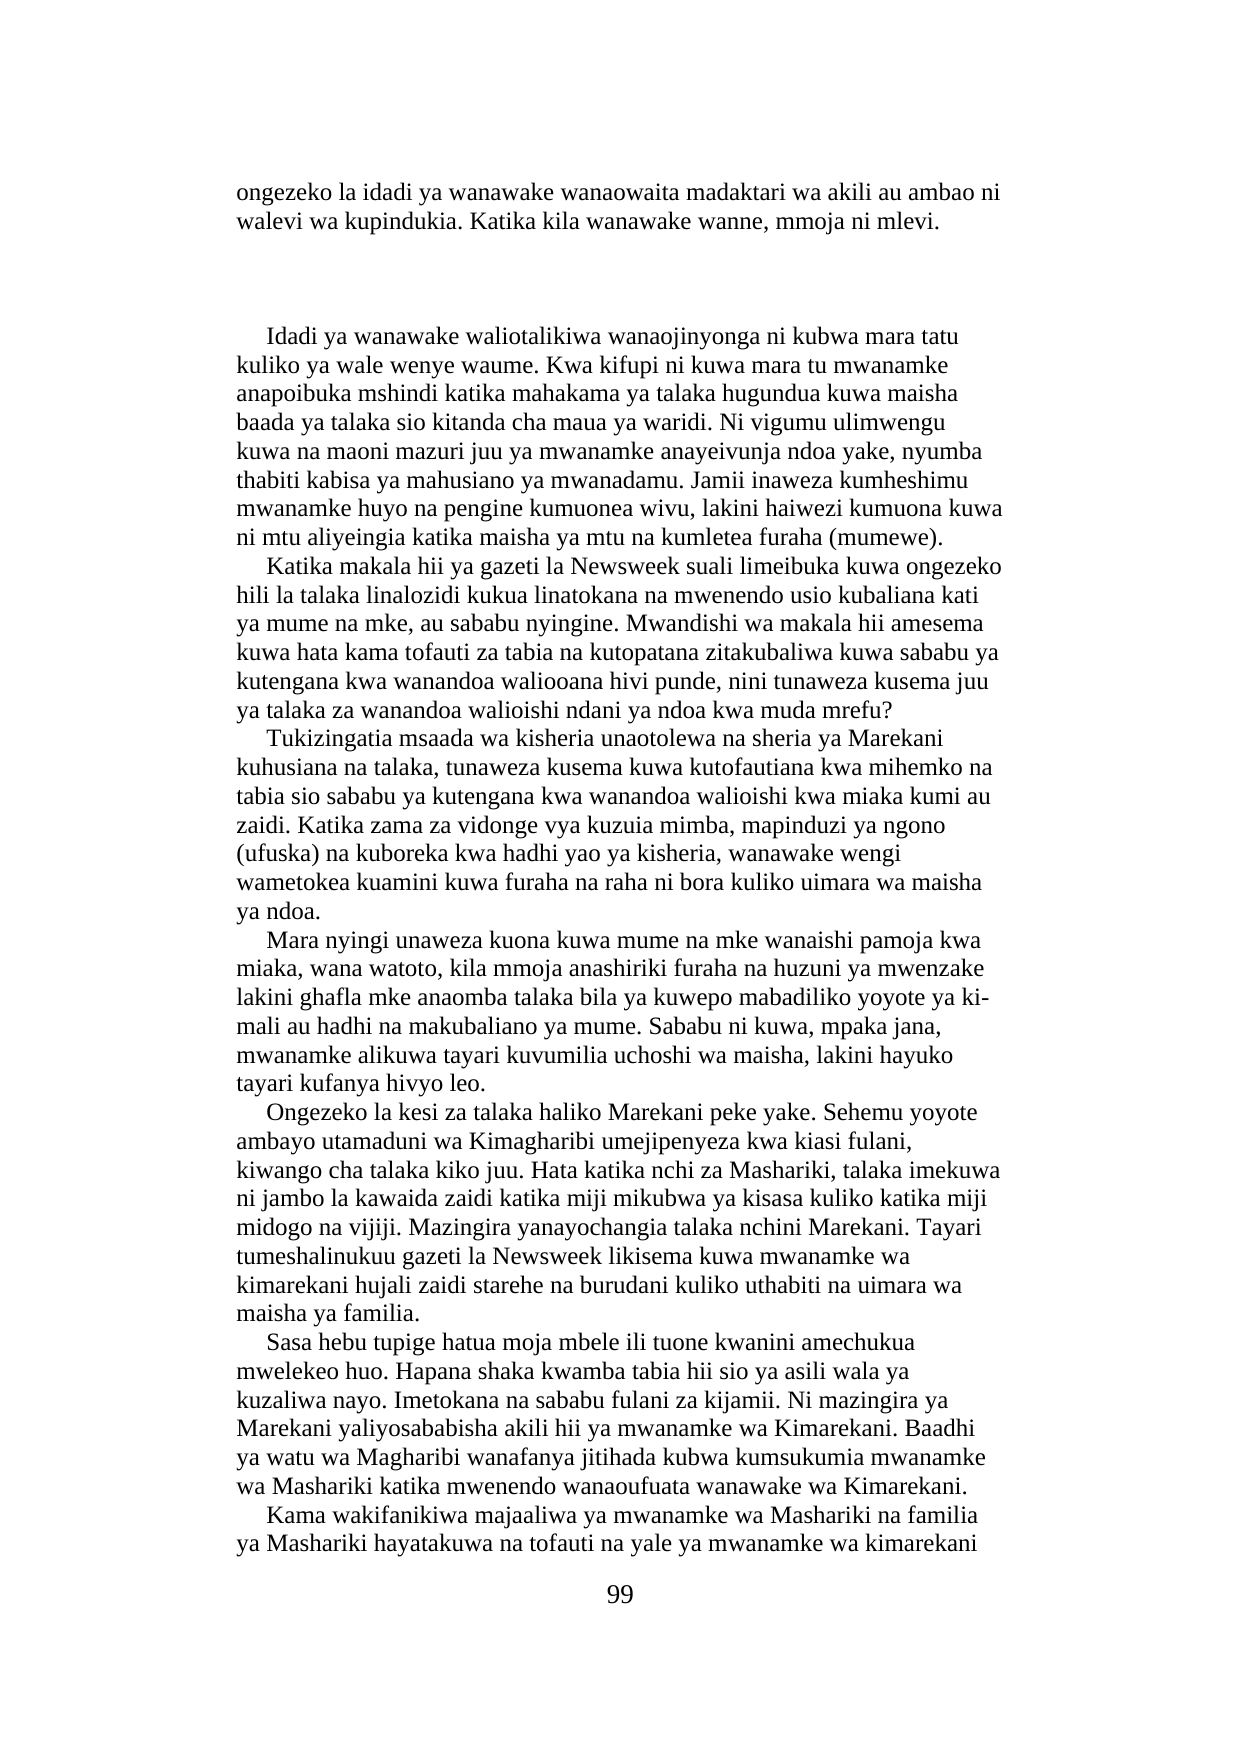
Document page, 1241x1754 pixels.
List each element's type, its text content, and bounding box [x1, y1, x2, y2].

text Idadi ya wanawake waliotalikiwa wanaojinyonga ni kubwa mara tatu kuliko ya wale wenye waume. Kwa kifupi ni kuwa mara tu mwanamke anapoibuka mshindi katika mahakama ya talaka hugundua kuwa maisha baada ya talaka sio kitanda cha maua ya waridi. Ni vigumu ulimwengu kuwa na maoni mazuri juu ya mwanamke anayeivunja ndoa yake, nyumba thabiti kabisa ya mahusiano ya mwanadamu. Jamii inaweza kumheshimu mwanamke huyo na pengine kumuonea wivu, lakini haiwezi kumuona kuwa ni mtu aliyeingia katika maisha ya mtu na kumletea furaha (mumewe). [236, 321, 1004, 551]
text Ongezeko la kesi za talaka haliko Marekani peke yake. Sehemu yoyote ambayo utamaduni wa Kimagharibi umejipenyeza kwa kiasi fulani, kiwango cha talaka kiko juu. Hata katika nchi za Mashariki, talaka imekuwa ni jambo la kawaida zaidi katika miji mikubwa ya kisasa kuliko katika miji midogo na vijiji. Mazingira yanayochangia talaka nchini Marekani. Tayari tumeshalinukuu gazeti la Newsweek likisema kuwa mwanamke wa kimarekani hujali zaidi starehe na burudani kuliko uthabiti na uimara wa maisha ya familia. [236, 1097, 1004, 1327]
text Tukizingatia msaada wa kisheria unaotolewa na sheria ya Marekani kuhusiana na talaka, tunaweza kusema kuwa kutofautiana kwa mihemko na tabia sio sababu ya kutengana kwa wanandoa walioishi kwa miaka kumi au zaidi. Katika zama za vidonge vya kuzuia mimba, mapinduzi ya ngono (ufuska) na kuboreka kwa hadhi yao ya kisheria, wanawake wengi wametokea kuamini kuwa furaha na raha ni bora kuliko uimara wa maisha ya ndoa. [236, 723, 1004, 925]
text Katika makala hii ya gazeti la Newsweek suali limeibuka kuwa ongezeko hili la talaka linalozidi kukua linatokana na mwenendo usio kubaliana kati ya mume na mke, au sababu nyingine. Mwandishi wa makala hii amesema kuwa hata kama tofauti za tabia na kutopatana zitakubaliwa kuwa sababu ya kutengana kwa wanandoa waliooana hivi punde, nini tunaweza kusema juu ya talaka za wanandoa walioishi ndani ya ndoa kwa muda mrefu? [236, 551, 1004, 723]
text Sasa hebu tupige hatua moja mbele ili tuone kwanini amechukua mwelekeo huo. Hapana shaka kwamba tabia hii sio ya asili wala ya kuzaliwa nayo. Imetokana na sababu fulani za kijamii. Ni mazingira ya Marekani yaliyosababisha akili hii ya mwanamke wa Kimarekani. Baadhi ya watu wa Magharibi wanafanya jitihada kubwa kumsukumia mwanamke wa Mashariki katika mwenendo wanaoufuata wanawake wa Kimarekani. [236, 1327, 1004, 1500]
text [236, 1500, 1004, 1557]
text Mara nyingi unaweza kuona kuwa mume na mke wanaishi pamoja kwa miaka, wana watoto, kila mmoja anashiriki furaha na huzuni ya mwenzake lakini ghafla mke anaomba talaka bila ya kuwepo mabadiliko yoyote ya ki-mali au hadhi na makubaliano ya mume. Sababu ni kuwa, mpaka jana, mwanamke alikuwa tayari kuvumilia uchoshi wa maisha, lakini hayuko tayari kufanya hivyo leo. [236, 925, 1004, 1097]
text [236, 177, 1004, 235]
